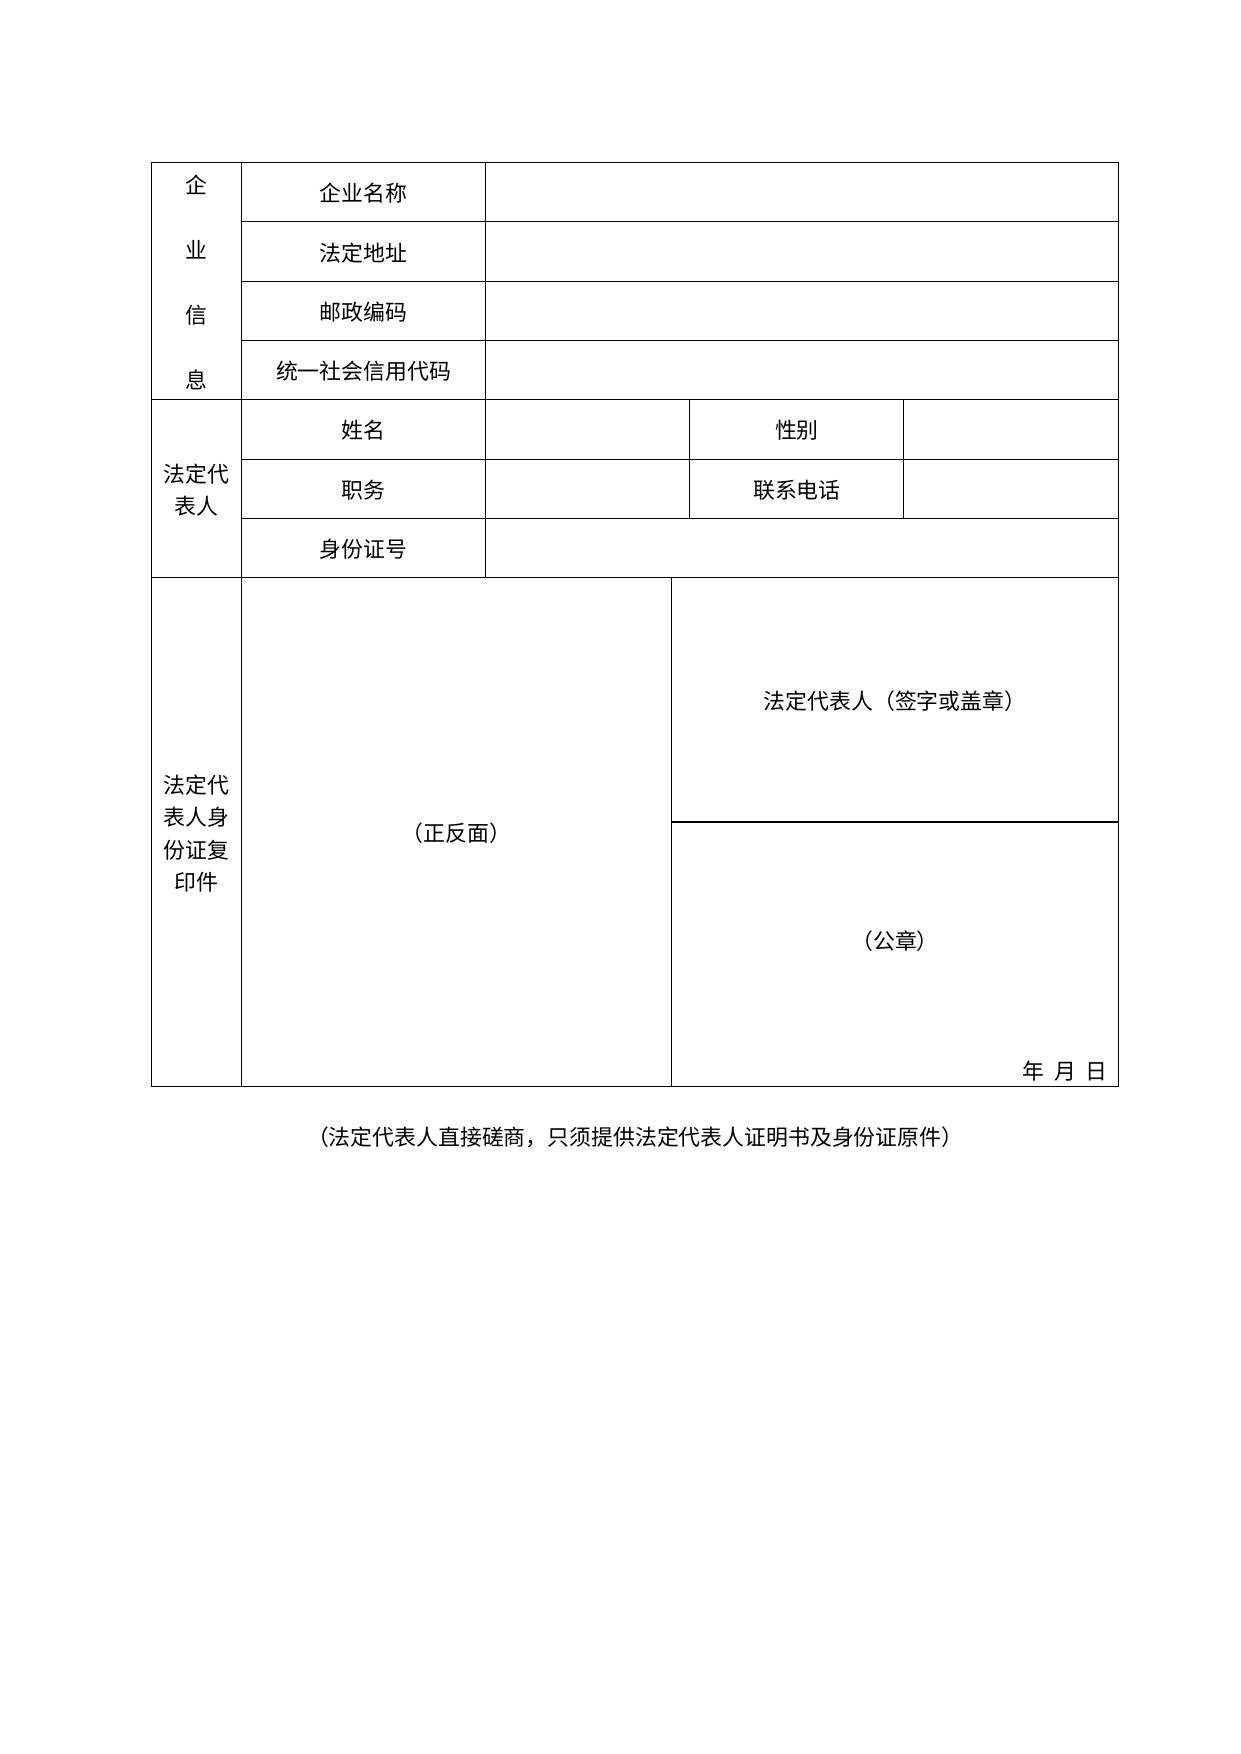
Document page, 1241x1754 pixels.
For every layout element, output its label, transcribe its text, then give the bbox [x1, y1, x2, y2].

table_cell 性别 [690, 400, 903, 458]
text （法定代表人直接磋商，只须提供法定代表人证明书及身份证原件） [142, 1120, 1128, 1152]
table_cell 法定地址 [242, 222, 485, 281]
table_cell 法定代表人 [152, 400, 241, 577]
table_cell 身份证号 [242, 519, 485, 577]
table_cell （正反面） [242, 578, 671, 1086]
table_cell [486, 222, 1118, 281]
table_cell [486, 282, 1118, 340]
table_cell [904, 400, 1118, 458]
table_cell [904, 460, 1118, 518]
table_cell 企 业 信 息 [152, 163, 241, 399]
table_cell 姓名 [242, 400, 485, 458]
table_cell 统一社会信用代码 [242, 341, 485, 399]
table_cell 法定代表人（签字或盖章） [672, 578, 1118, 821]
table_cell 职务 [242, 460, 485, 518]
table_cell [486, 400, 689, 458]
table_cell 邮政编码 [242, 282, 485, 340]
table_cell （公章） 年 月 日 [672, 823, 1118, 1086]
table_cell 企业名称 [242, 163, 485, 221]
table_cell [486, 460, 689, 518]
table_cell [486, 341, 1118, 399]
table_cell 联系电话 [690, 460, 903, 518]
table_cell 法定代表人身份证复印件 [152, 578, 241, 1086]
table_cell [486, 163, 1118, 221]
table_cell [486, 519, 1118, 577]
